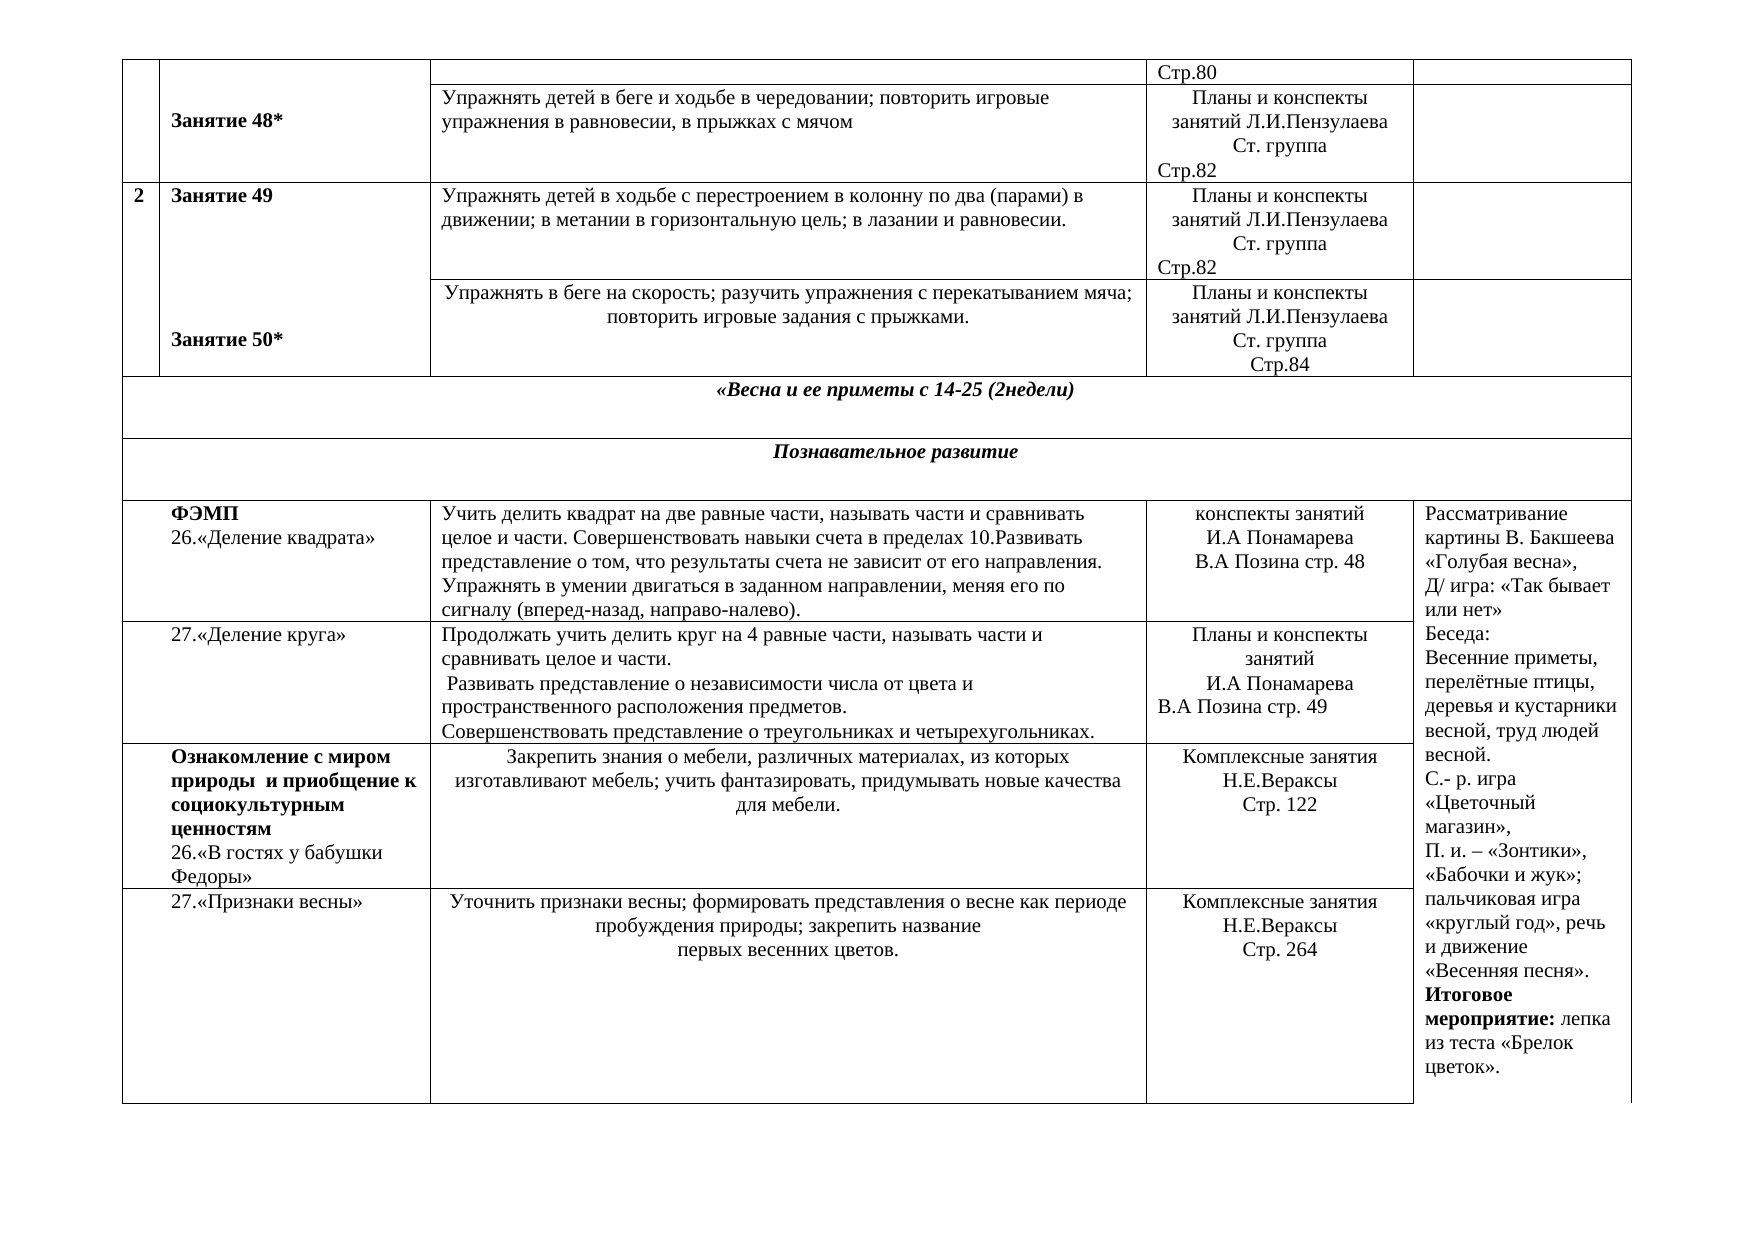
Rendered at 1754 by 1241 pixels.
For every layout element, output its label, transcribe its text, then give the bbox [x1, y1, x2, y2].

table_cell Занятие 49 Занятие 50* [160, 183, 430, 376]
table_cell 27.«Деление круга» [160, 622, 430, 743]
table_cell [123, 622, 159, 743]
table_cell конспекты занятий И.А Понамарева В.А Позина стр. 48 [1147, 501, 1413, 621]
table_cell Уточнить признаки весны; формировать представления о весне как периоде пробуждения природы; закрепить название первых весенних цветов. [431, 889, 1146, 1102]
table_cell [123, 439, 159, 500]
table_cell [1414, 85, 1631, 182]
table_cell Комплексные занятия Н.Е.Вераксы Стр. 264 [1147, 889, 1413, 1102]
table_cell [123, 744, 159, 888]
table_cell Рассматривание картины В. Бакшеева «Голубая весна», Д/ игра: «Так бывает или нет» Беседа: Весенние приметы, перелётные птицы, деревья и кустарники весной, труд людей весной. С.- р. игра «Цветочный магазин», П. и. – «Зонтики», «Бабочки и жук»; пальчиковая игра «круглый год», речь и движение «Весенняя песня». Итоговое мероприятие: лепка из теста «Брелок цветок». [1414, 501, 1631, 1102]
table_cell Закрепить знания о мебели, различных материалах, из которых изготавливают мебель; учить фантазировать, придумывать новые качества для мебели. [431, 744, 1146, 888]
table_cell Упражнять в беге на скорость; разучить упражнения с перекатыванием мяча; повторить игровые задания с прыжками. [431, 280, 1146, 376]
table_cell 27.«Признаки весны» [160, 889, 430, 1102]
table_cell ФЭМП 26.«Деление квадрата» [160, 501, 430, 621]
table_cell Упражнять детей в ходьбе с перестроением в колонну по два (парами) в движении; в метании в горизонтальную цель; в лазании и равновесии. [431, 183, 1146, 279]
table_cell [1414, 280, 1631, 376]
table_cell Учить делить квадрат на две равные части, называть части и сравнивать целое и части. Совершенствовать навыки счета в пределах 10.Развивать представление о том, что результаты счета не зависит от его направления. Упражнять в умении двигаться в заданном направлении, меняя его по сигналу (вперед-назад, направо-налево). [431, 501, 1146, 621]
table_cell Ознакомление с миром природы и приобщение к социокультурным ценностям 26.«В гостях у бабушки Федоры» [160, 744, 430, 888]
table_cell [1414, 60, 1631, 84]
table_cell Планы и конспекты занятий И.А Понамарева В.А Позина стр. 49 [1147, 622, 1413, 743]
table_cell [1414, 183, 1631, 279]
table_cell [1147, 60, 1413, 84]
table_cell 2 [123, 183, 159, 376]
table_cell [123, 377, 159, 438]
table_cell [123, 889, 159, 1102]
table_cell 1 [123, 60, 159, 182]
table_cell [160, 60, 430, 182]
table_cell Планы и конспекты занятий Л.И.Пензулаева Ст. группа Стр.82 [1147, 85, 1413, 182]
table_cell Упражнять детей в беге и ходьбе в чередовании; повторить игровые упражнения в равновесии, в прыжках с мячом [431, 85, 1146, 182]
table_cell [123, 501, 159, 621]
table_cell «Весна и ее приметы с 14-25 (2недели) [160, 377, 1631, 438]
table_cell Комплексные занятия Н.Е.Вераксы Стр. 122 [1147, 744, 1413, 888]
table_cell Планы и конспекты занятий Л.И.Пензулаева Ст. группа Стр.82 [1147, 183, 1413, 279]
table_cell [431, 60, 1146, 84]
table_cell Познавательное развитие [160, 439, 1631, 500]
table_cell Продолжать учить делить круг на 4 равные части, называть части и сравнивать целое и части. Развивать представление о независимости числа от цвета и пространственного расположения предметов. Совершенствовать представление о треугольниках и четырехугольниках. [431, 622, 1146, 743]
table_cell Планы и конспекты занятий Л.И.Пензулаева Ст. группа Стр.84 [1147, 280, 1413, 376]
